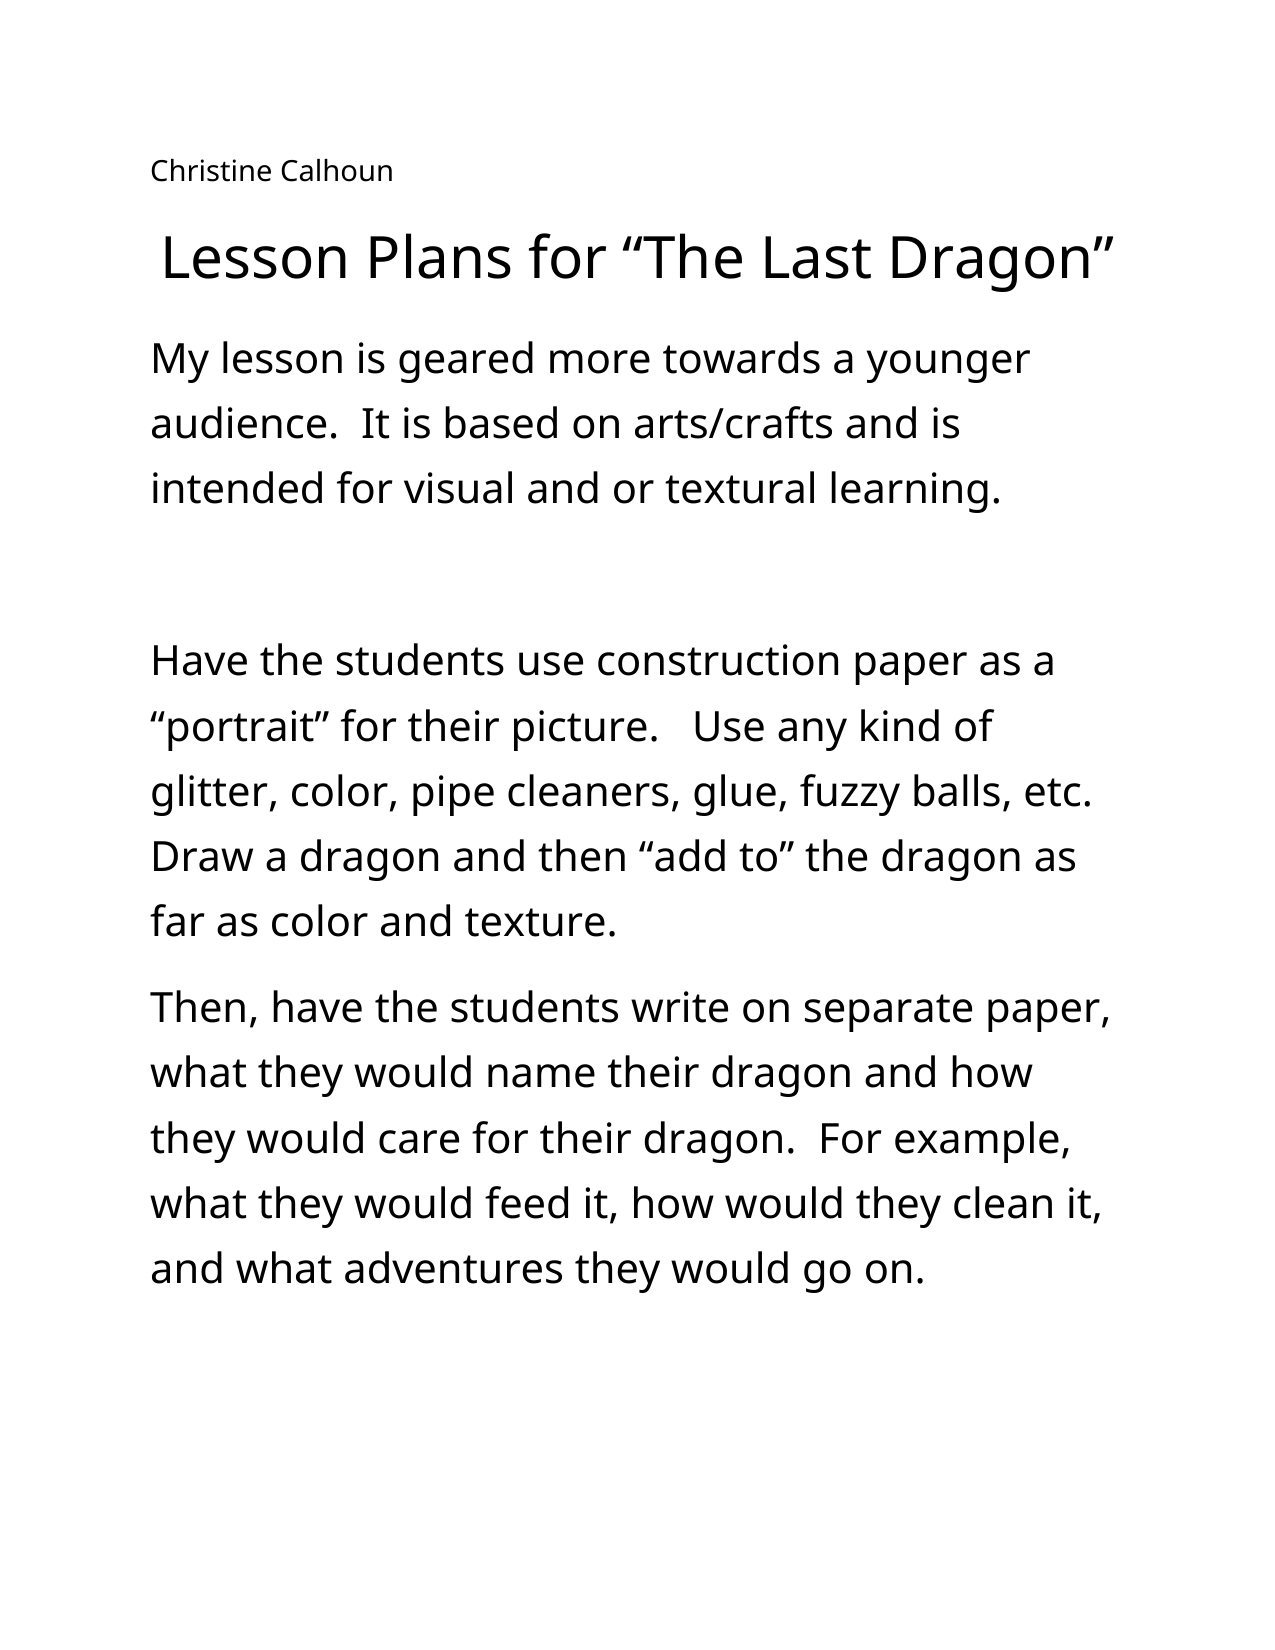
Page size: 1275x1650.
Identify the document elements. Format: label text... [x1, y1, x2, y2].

text Then, have the students write on separate paper, what they would name their dragon and how they would care for their dragon. For example, what they would feed it, how would they clean it, and what adventures they would go on. [150, 978, 1125, 1296]
text My lesson is geared more towards a younger audience. It is based on arts/crafts and is intended for visual and or textural learning. [150, 329, 1125, 516]
text Christine Calhoun [150, 150, 1125, 190]
text Lesson Plans for “The Last Dragon” [150, 216, 1125, 296]
text Have the students use construction paper as a “portrait” for their picture. Use any kind of glitter, color, pipe cleaners, glue, fuzzy balls, etc. Draw a dragon and then “add to” the dragon as far as color and texture. [150, 631, 1125, 949]
